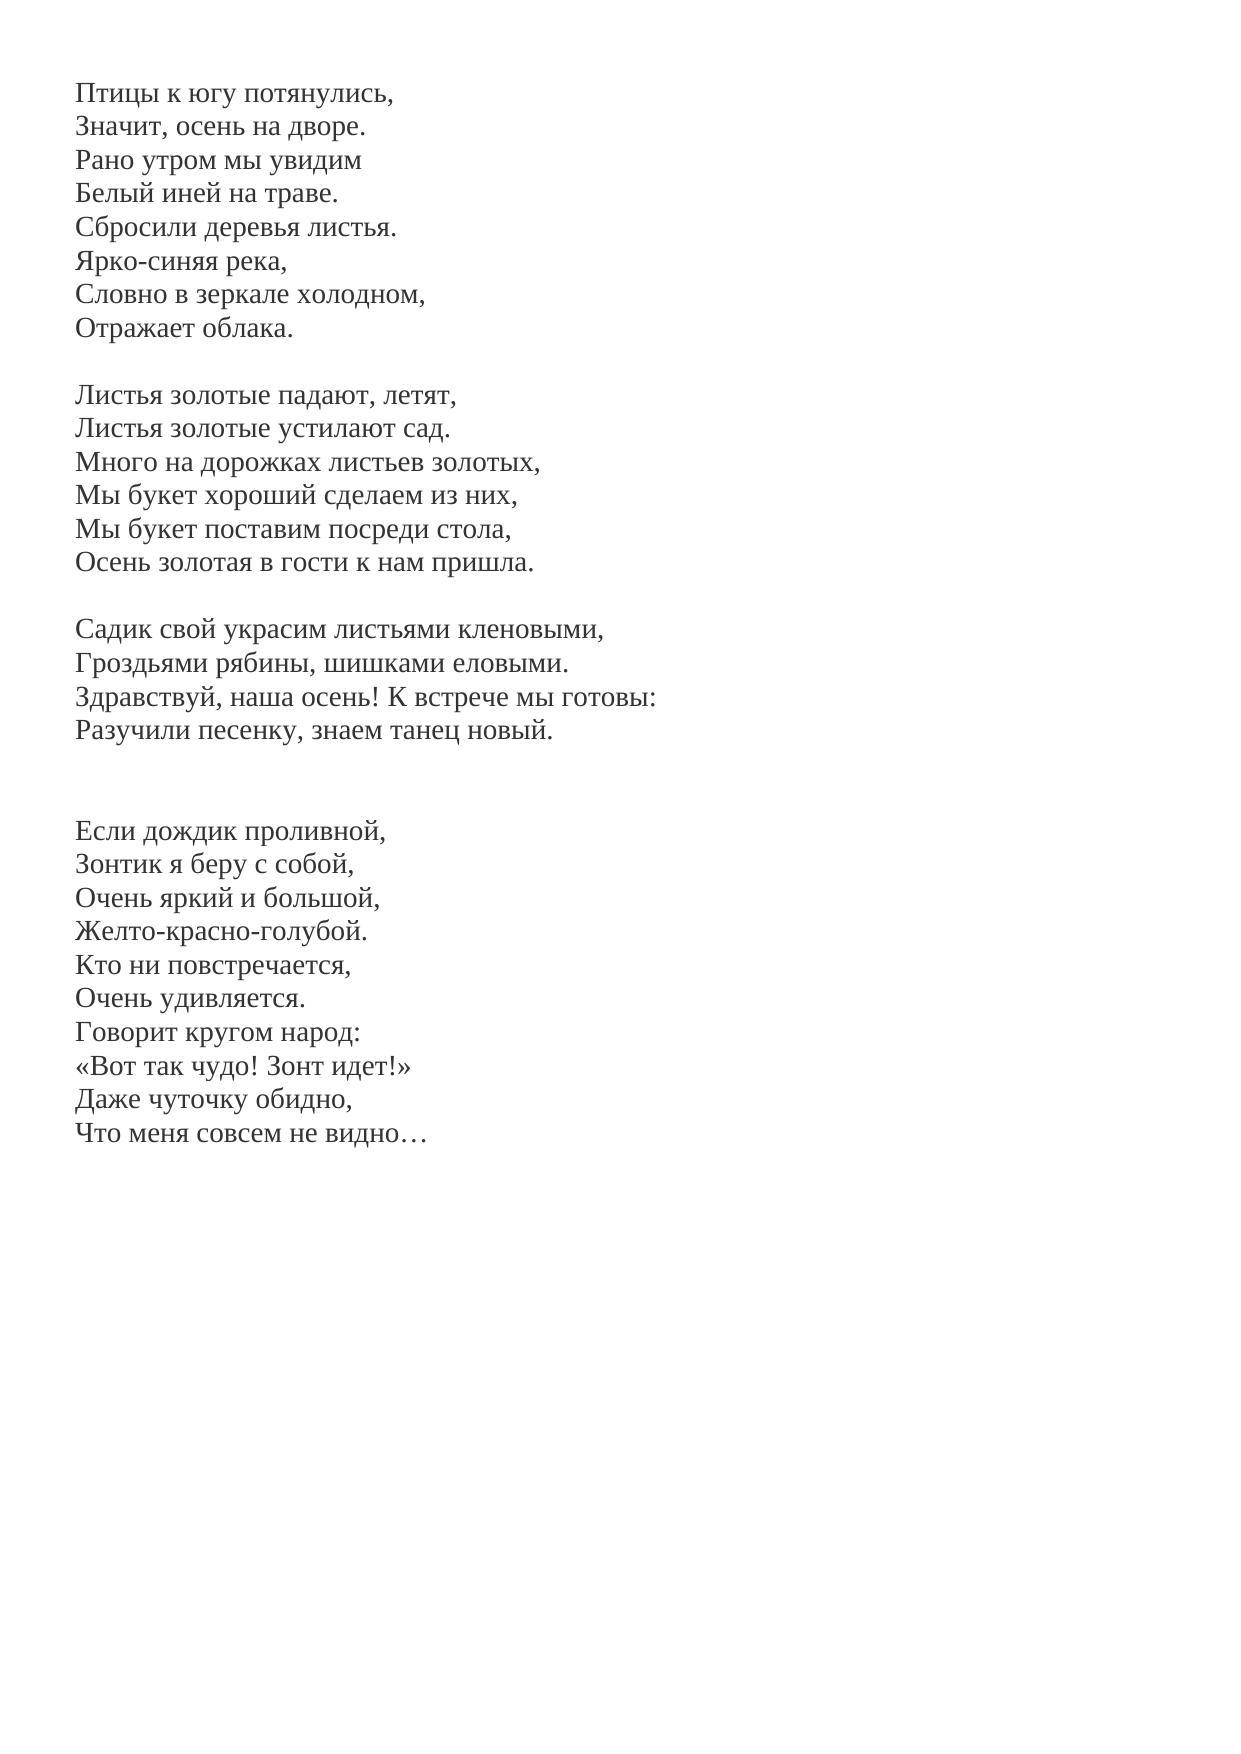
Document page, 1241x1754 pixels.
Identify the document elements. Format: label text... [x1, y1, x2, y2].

text Гроздьями рябины, шишками еловыми. [75, 645, 1165, 679]
text Отражает облака. [75, 310, 1165, 343]
text Значит, осень на дворе. [75, 108, 1165, 142]
text Рано утром мы увидим [75, 142, 1165, 176]
text Листья золотые падают, летят, Листья золотые устилают сад. Много на дорожках листьев золотых, Мы букет хороший сделаем из них, Мы букет поставим посреди стола, Осень золотая в гости к нам пришла. [75, 377, 1165, 578]
text Садик свой украсим листьями кленовыми, [75, 612, 1165, 645]
text Белый иней на траве. [75, 176, 1165, 209]
text Если дождик проливной, Зонтик я беру с собой, Очень яркий и большой, Желто-красно-голубой. Кто ни повстречается, Очень удивляется. Говорит кругом народ: «Вот так чудо! Зонт идет!» Даже чуточку обидно, Что меня совсем не видно… [75, 813, 1165, 1148]
text Разучили песенку, знаем танец новый. [75, 712, 1165, 746]
text Птицы к югу потянулись, [75, 75, 1165, 108]
text Сбросили деревья листья. [75, 209, 1165, 243]
text Здравствуй, наша осень! К встрече мы готовы: [75, 679, 1165, 712]
text Ярко-синяя река, [75, 243, 1165, 276]
text Словно в зеркале холодном, [75, 276, 1165, 310]
